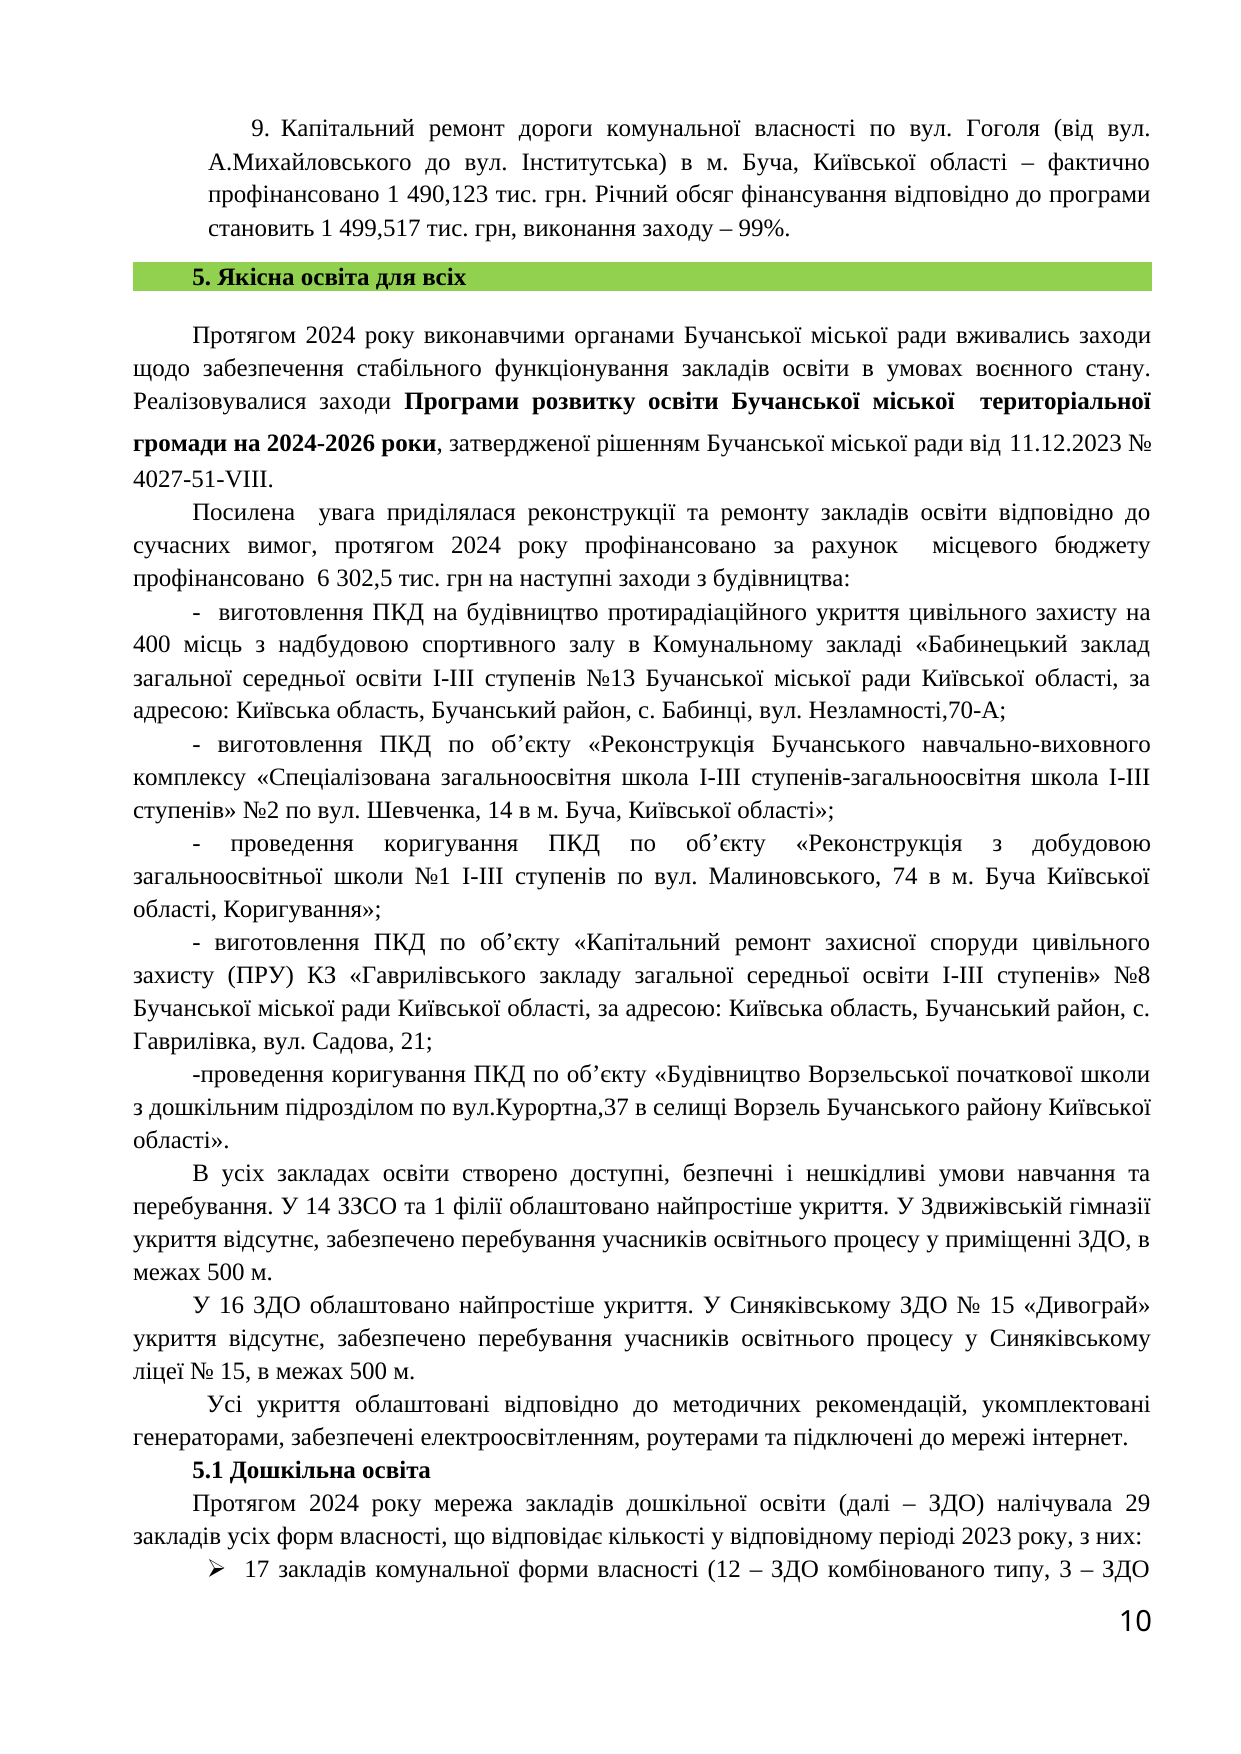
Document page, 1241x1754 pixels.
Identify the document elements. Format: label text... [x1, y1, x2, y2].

text -проведення коригування ПКД по об’єкту «Будівництво Ворзельської початкової школи з дошкільним підрозділом по вул.Курортна,37 в селищі Ворзель Бучанського району Київської області». [133, 1059, 1152, 1154]
text - проведення коригування ПКД по об’єкту «Реконструкція з добудовою загальноосвітньої школи №1 І-ІІІ ступенів по вул. Малиновського, 74 в м. Буча Київської області, Коригування»; [133, 828, 1152, 922]
text Протягом 2024 року виконавчими органами Бучанської міської ради вживались заходи щодо забезпечення стабільного функціонування закладів освіти в умовах воєнного стану. Реалізовувалися заходи Програми розвитку освіти Бучанської міської територіальної громади на 2024-2026 роки, затвердженої рішенням Бучанської міської ради від 11.12.2023 № 4027-51-VIІІ. [133, 320, 1152, 493]
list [207, 1554, 1152, 1583]
text Протягом 2024 року мережа закладів дошкільної освіти (далі – ЗДО) налічувала 29 закладів усіх форм власності, що відповідає кількості у відповідному періоді 2023 року, з них: [133, 1488, 1152, 1550]
text Посилена увага приділялася реконструкції та ремонту закладів освіти відповідно до сучасних вимог, протягом 2024 року профінансовано за рахунок місцевого бюджету профінансовано 6 302,5 тис. грн на наступні заходи з будівництва: [133, 497, 1152, 592]
text - виготовлення ПКД на будівництво протирадіаційного укриття цивільного захисту на 400 місць з надбудовою спортивного залу в Комунальному закладі «Бабинецький заклад загальної середньої освіти I-III ступенів №13 Бучанської міської ради Київської області, за адресою: Київська область, Бучанський район, с. Бабинці, вул. Незламності,70-А; [133, 597, 1152, 724]
text Усі укриття облаштовані відповідно до методичних рекомендацій, укомплектовані генераторами, забезпечені електроосвітленням, роутерами та підключені до мережі інтернет. [133, 1389, 1152, 1451]
text 5. Якісна освіта для всіх [133, 262, 1152, 291]
text - виготовлення ПКД по об’єкту «Реконструкція Бучанського навчально-виховного комплексу «Спеціалізована загальноосвітня школа І-ІІІ ступенів-загальноосвітня школа І-ІІІ ступенів» №2 по вул. Шевченка, 14 в м. Буча, Київської області»; [133, 729, 1152, 823]
text - виготовлення ПКД по об’єкту «Капітальний ремонт захисної споруди цивільного захисту (ПРУ) КЗ «Гаврилівського закладу загальної середньої освіти І-ІІІ ступенів» №8 Бучанської міської ради Київської області, за адресою: Київська область, Бучанський район, с. Гаврилівка, вул. Садова, 21; [133, 927, 1152, 1054]
text У 16 ЗДО облаштовано найпростіше укриття. У Синяківському ЗДО № 15 «Дивограй» укриття відсутнє, забезпечено перебування учасників освітнього процесу у Синяківському ліцеї № 15, в межах 500 м. [133, 1290, 1152, 1385]
text 5.1 Дошкільна освіта [133, 1455, 1152, 1484]
list 9. Капітальний ремонт дороги комунальної власності по вул. Гоголя (від вул. А.Михайловського до вул. Інститутська) в м. Буча, Київської області – фактично профінансовано 1 490,123 тис. грн. Річний обсяг фінансування відповідно до програми становить 1 499,517 тис. грн, виконання заходу – 99%. [208, 113, 1152, 241]
text В усіх закладах освіти створено доступні, безпечні і нешкідливі умови навчання та перебування. У 14 ЗЗСО та 1 філії облаштовано найпростіше укриття. У Здвижівській гімназії укриття відсутнє, забезпечено перебування учасників освітнього процесу у приміщенні ЗДО, в межах 500 м. [133, 1158, 1152, 1286]
